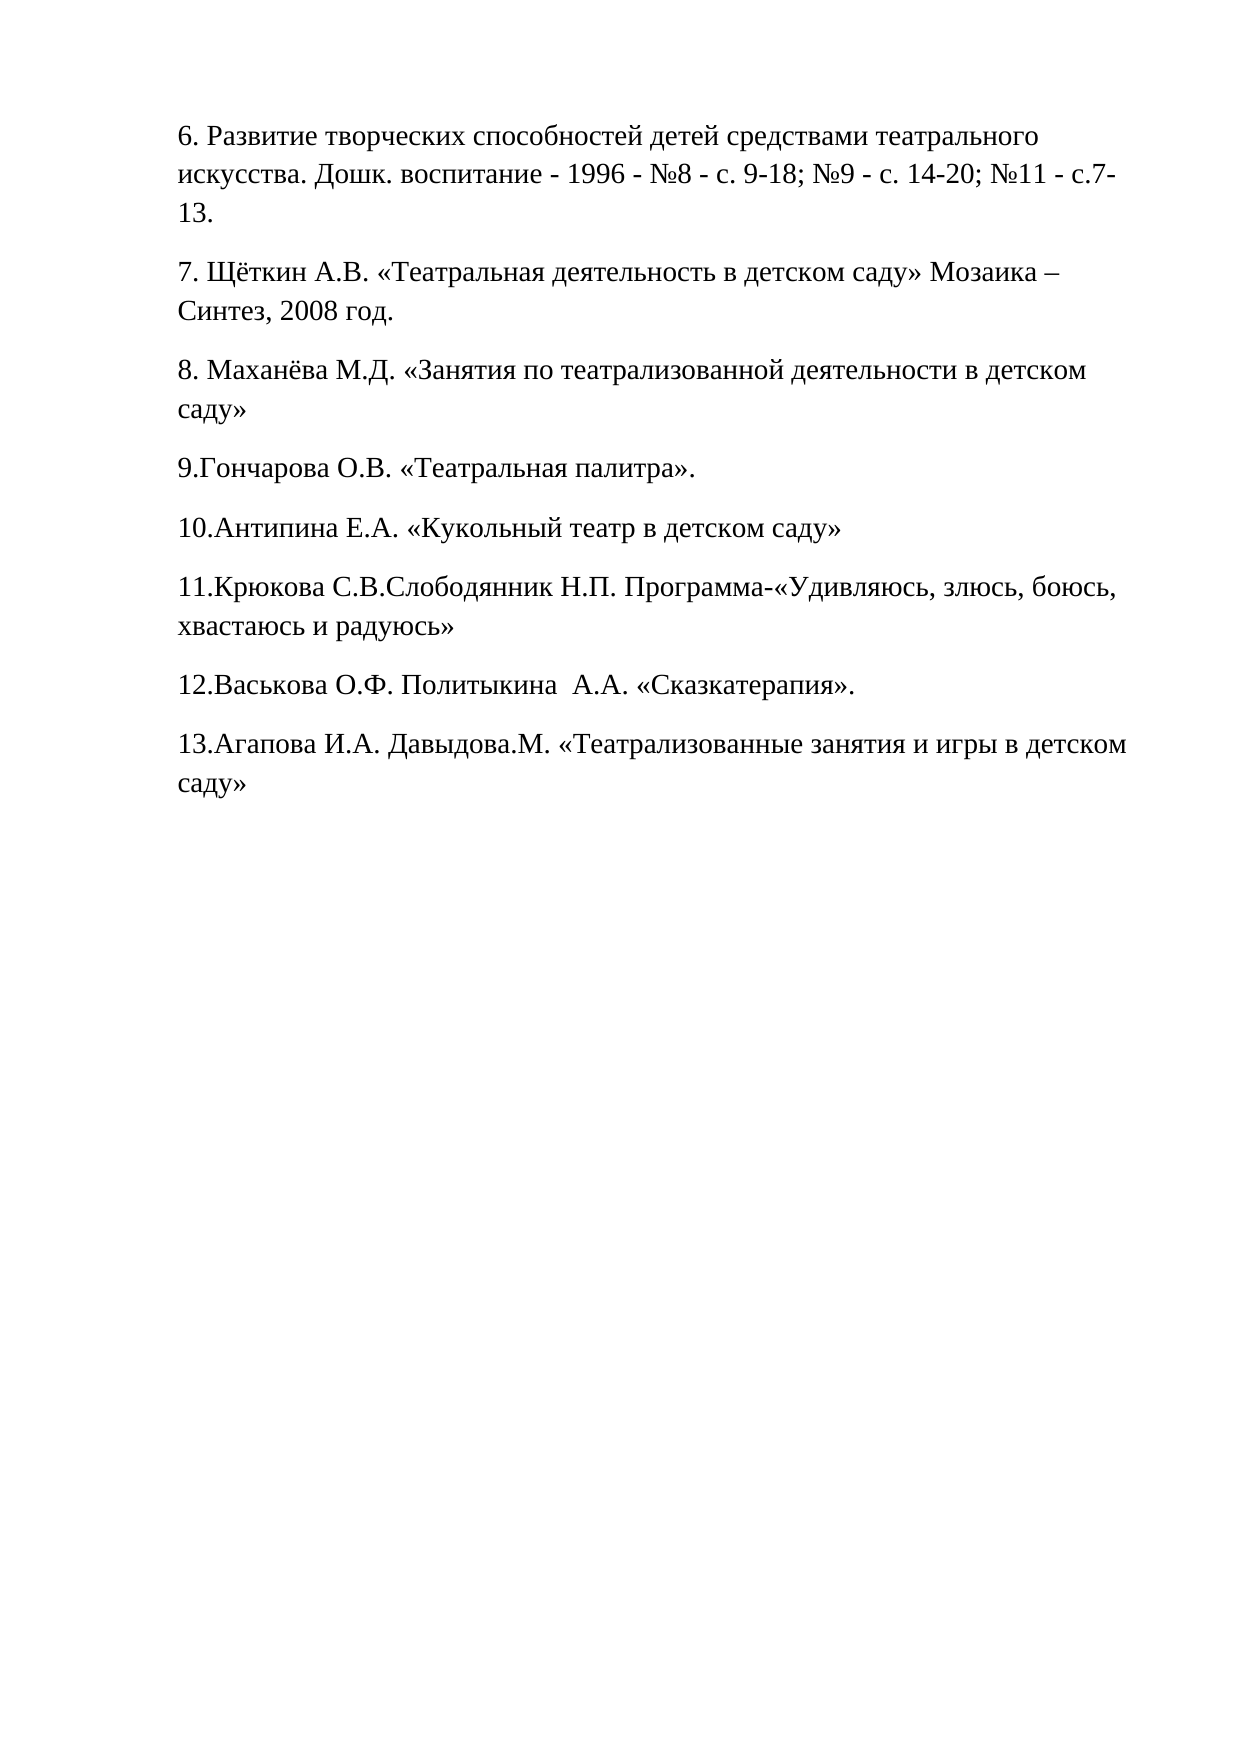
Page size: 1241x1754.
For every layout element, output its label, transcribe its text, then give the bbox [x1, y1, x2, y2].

text 12.Васькова О.Ф. Политыкина А.А. «Сказкатерапия». [177, 667, 1152, 701]
text 9.Гончарова О.В. «Театральная палитра». [177, 450, 1152, 484]
text 10.Антипина Е.А. «Кукольный театр в детском саду» [177, 510, 1152, 543]
text 13.Агапова И.А. Давыдова.М. «Театрализованные занятия и игры в детском саду» [177, 726, 1152, 798]
text 8. Маханёва М.Д. «Занятия по театрализованной деятельности в детском саду» [177, 352, 1152, 424]
text 7. Щёткин А.В. «Театральная деятельность в детском саду» Мозаика – Синтез, 2008 год. [177, 254, 1152, 327]
text 6. Развитие творческих способностей детей средствами театрального искусства. Дошк. воспитание - 1996 - №8 - с. 9-18; №9 - с. 14-20; №11 - с.7-13. [177, 118, 1152, 229]
text 11.Крюкова С.В.Слободянник Н.П. Программа-«Удивляюсь, злюсь, боюсь, хвастаюсь и радуюсь» [177, 569, 1152, 641]
